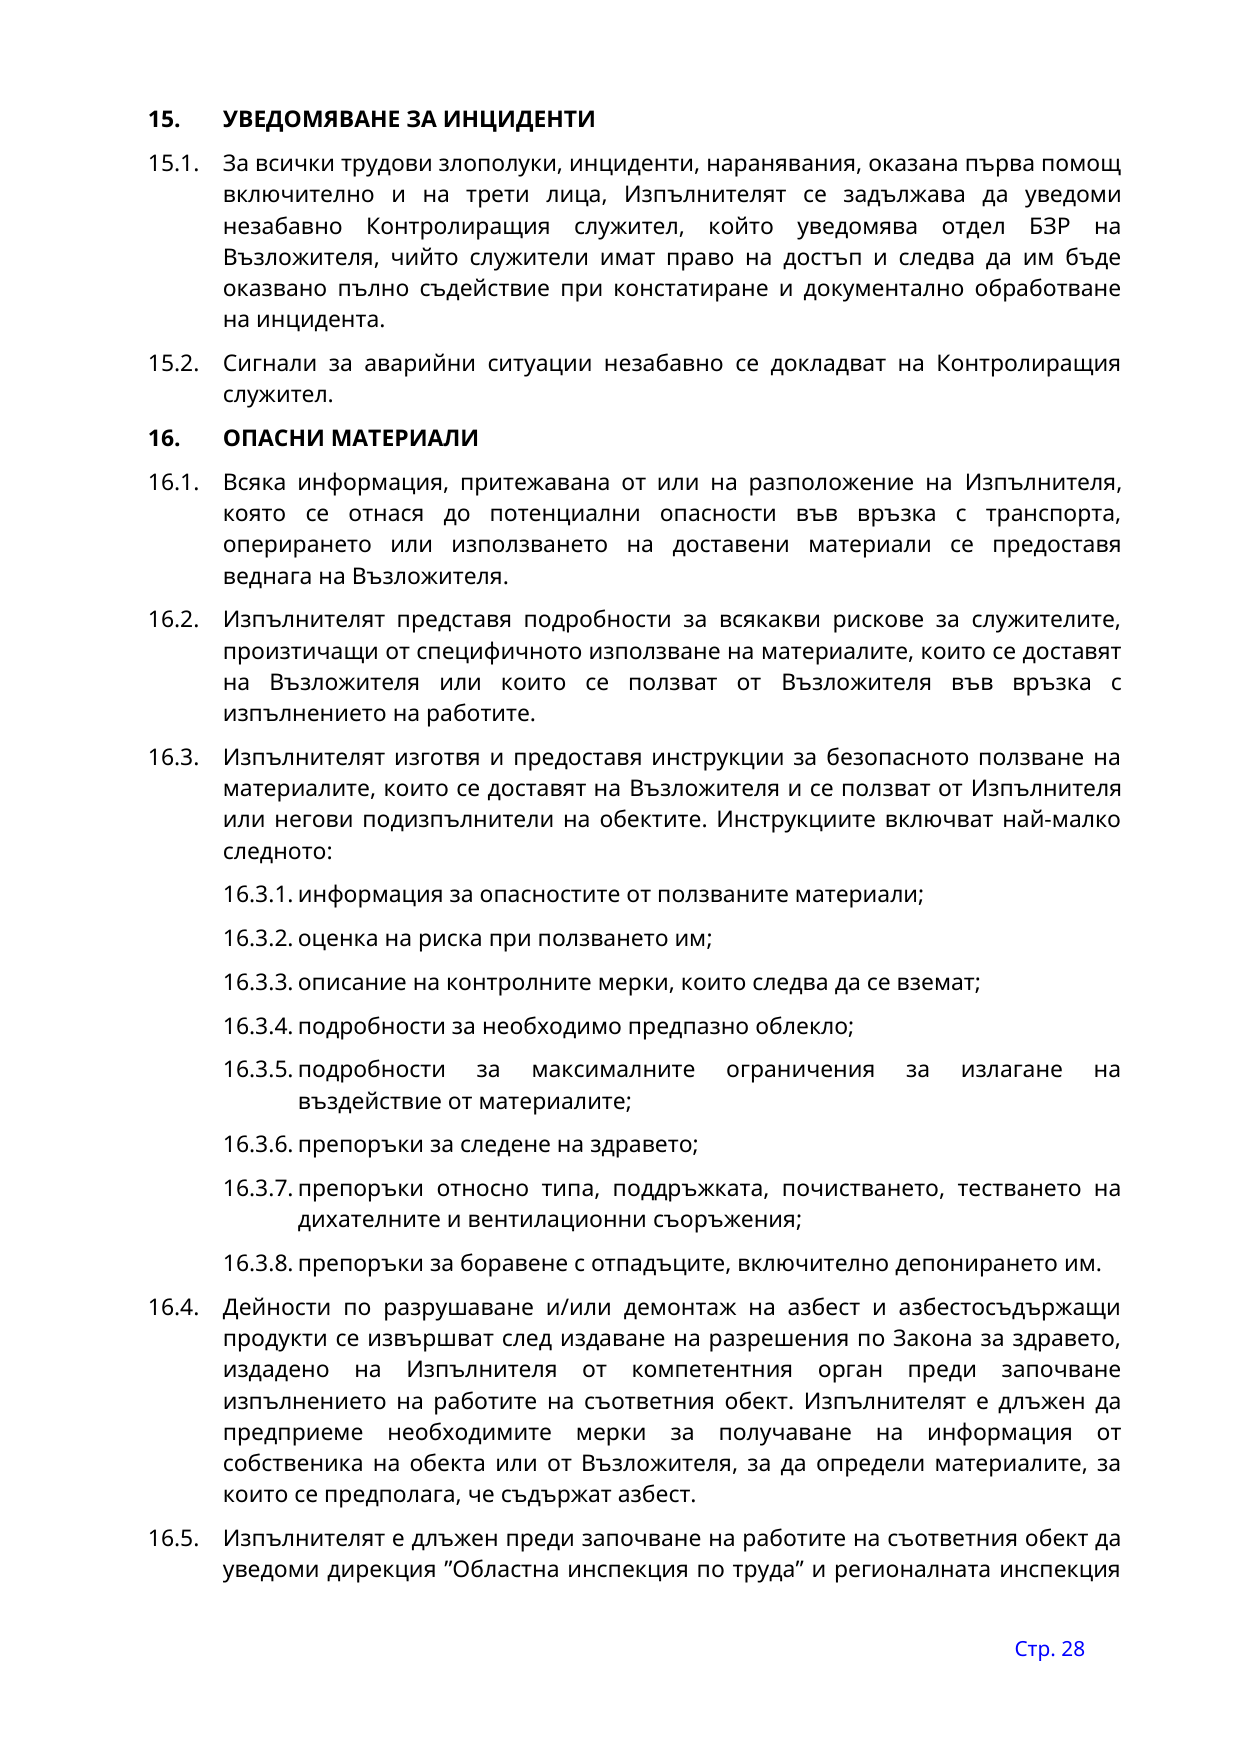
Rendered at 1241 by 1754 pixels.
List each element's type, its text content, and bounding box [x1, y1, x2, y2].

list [148, 1522, 1122, 1585]
list описание на контролните мерки, които следва да се вземат; [223, 966, 1122, 997]
list Изпълнителят представя подробности за всякакви рискове за служителите, произтичащи от специфичното използване на материалите, които се доставят на Възложителя или които се ползват от Възложителя във връзка с изпълнението на работите. [148, 603, 1122, 728]
list препоръки относно типа, поддръжката, почистването, тестването на дихателните и вентилационни съоръжения; [223, 1172, 1122, 1235]
list оценка на риска при ползването им; [223, 922, 1122, 953]
list УВЕДОМЯВАНЕ ЗА ИНЦИДЕНТИ [148, 103, 1122, 135]
list препоръки за следене на здравето; [223, 1128, 1122, 1160]
list подробности за максималните ограничения за излагане на въздействие от материалите; [223, 1053, 1122, 1116]
list информация за опасностите от ползваните материали; [223, 878, 1122, 910]
list Сигнали за аварийни ситуации незабавно се докладват на Контролиращия служител. [148, 347, 1122, 410]
list подробности за необходимо предпазно облекло; [223, 1010, 1122, 1041]
list Изпълнителят изготвя и предоставя инструкции за безопасното ползване на материалите, които се доставят на Възложителя и се ползват от Изпълнителя или негови подизпълнители на обектите. Инструкциите включват най-малко следното: [148, 741, 1122, 866]
list За всички трудови злополуки, инциденти, наранявания, оказана първа помощ включително и на трети лица, Изпълнителят се задължава да уведоми незабавно Контролиращия служител, който уведомява отдел БЗР на Възложителя, чийто служители имат право на достъп и следва да им бъде оказвано пълно съдействие при констатиране и документално обработване на инцидента. [148, 147, 1122, 335]
list Всяка информация, притежавана от или на разположение на Изпълнителя, която се отнася до потенциални опасности във връзка с транспорта, оперирането или използването на доставени материали се предоставя веднага на Възложителя. [148, 466, 1122, 591]
list ОПАСНИ МАТЕРИАЛИ [148, 422, 1122, 453]
list препоръки за боравене с отпадъците, включително депонирането им. [223, 1247, 1122, 1278]
list Дейности по разрушаване и/или демонтаж на азбест и азбестосъдържащи продукти се извършват след издаване на разрешения по Закона за здравето, издадено на Изпълнителя от компетентния орган преди започване изпълнението на работите на съответния обект. Изпълнителят е длъжен да предприеме необходимите мерки за получаване на информация от собственика на обекта или от Възложителя, за да определи материалите, за които се предполага, че съдържат азбест. [148, 1291, 1122, 1510]
